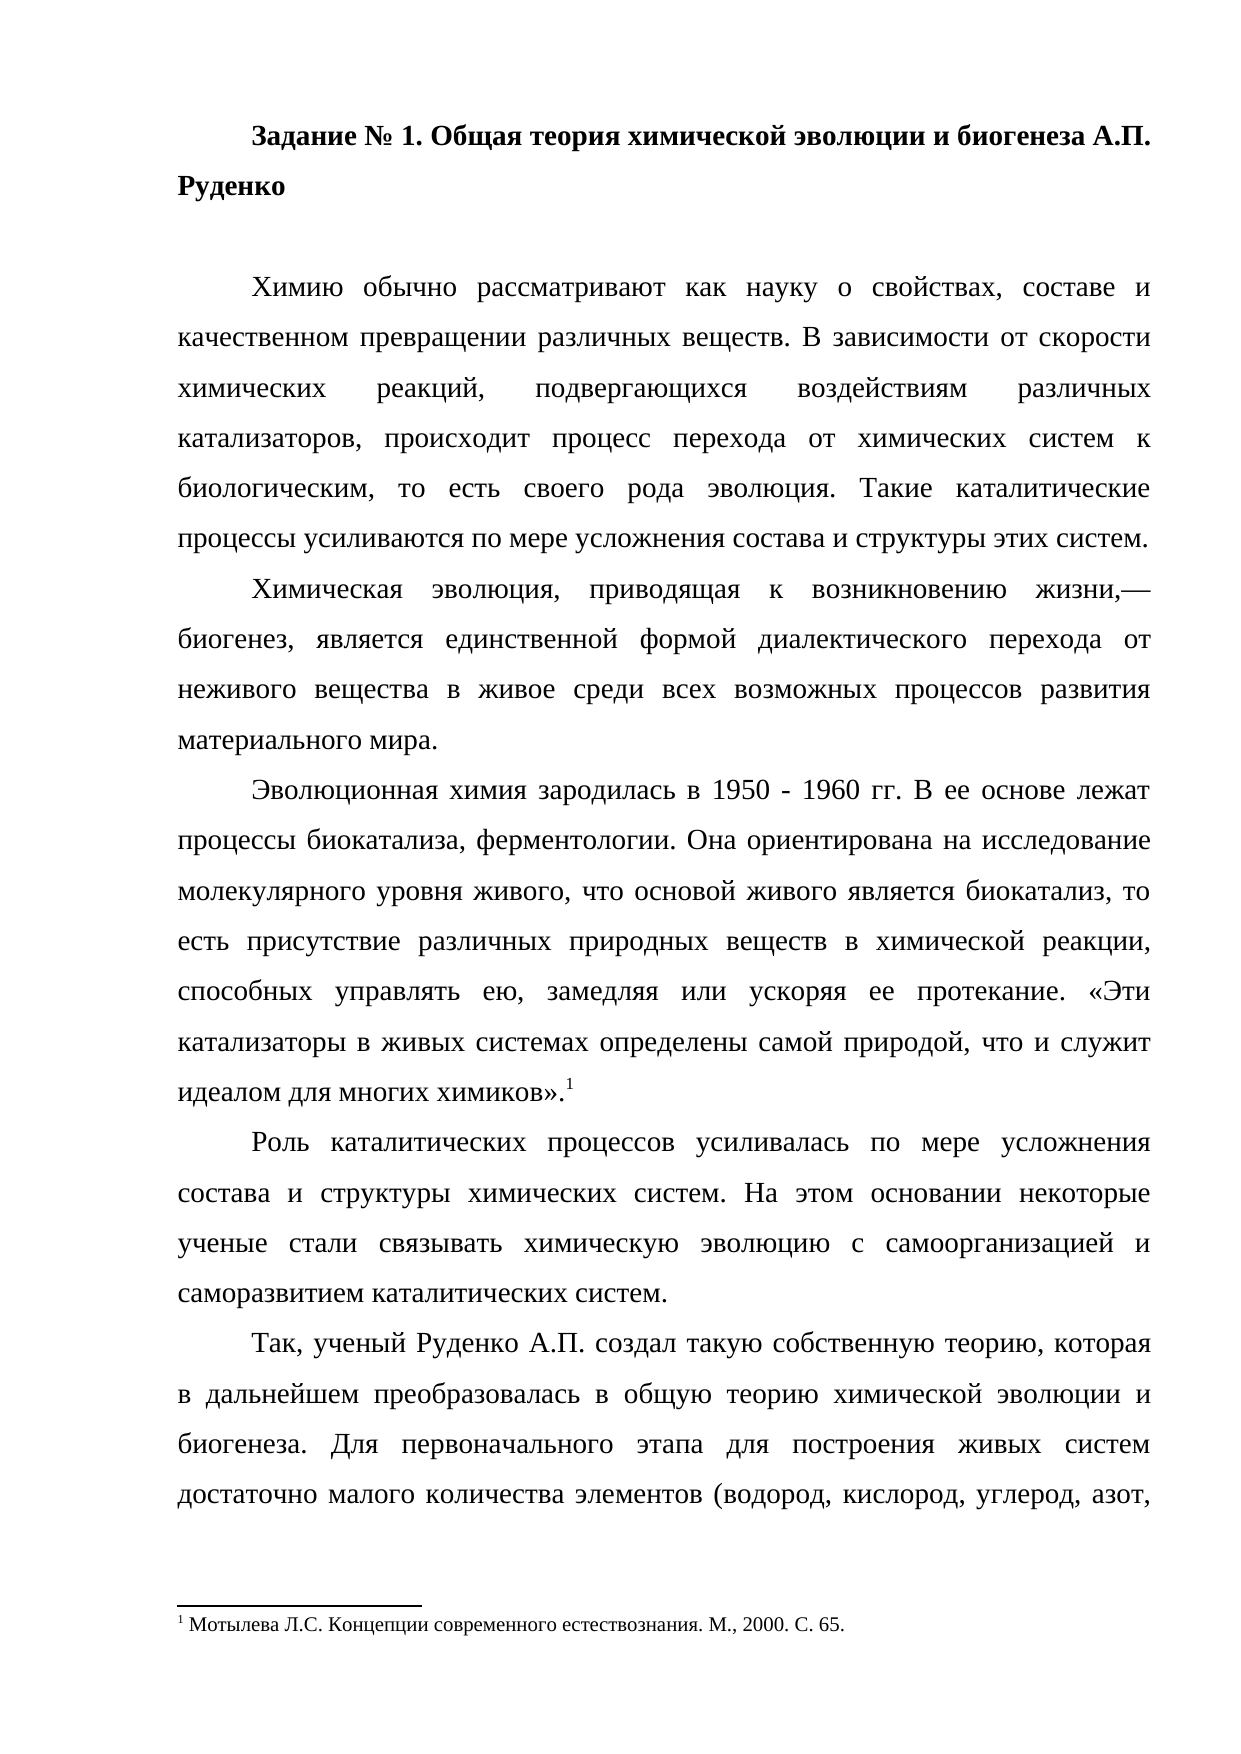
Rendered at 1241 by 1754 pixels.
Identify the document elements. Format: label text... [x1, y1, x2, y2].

text Эволюционная химия зародилась в 1950 - 1960 гг. В ее основе лежат процессы биокатализа, ферментологии. Она ориентирована на исследование молекулярного уровня живого, что основой живого является биокатализ, то есть присутствие различных природных веществ в химической реакции, способных управлять ею, замедляя или ускоряя ее протекание. «Эти катализаторы в живых системах определены самой природой, что и служит идеалом для многих химиков». [177, 772, 1152, 1108]
text Химическая эволюция, приводящая к возникновению жизни,— биогенез, является единственной формой диалектического перехода от неживого вещества в живое среди всех возможных процессов развития материального мира. [177, 571, 1152, 755]
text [177, 1326, 1152, 1510]
text Химию обычно рассматривают как науку о свойствах, составе и качественном превращении различных веществ. В зависимости от скорости химических реакций, подвергающихся воздействиям различных катализаторов, происходит процесс перехода от химических систем к биологическим, то есть своего рода эволюция. Такие каталитические процессы усиливаются по мере усложнения состава и структуры этих систем. [177, 269, 1152, 554]
text Роль каталитических процессов усиливалась по мере усложнения состава и структуры химических систем. На этом основании некоторые ученые стали связывать химическую эволюцию с самоорганизацией и саморазвитием каталитических систем. [177, 1124, 1152, 1309]
text Задание № 1. Общая теория химической эволюции и биогенеза А.П. Руденко [177, 118, 1152, 202]
